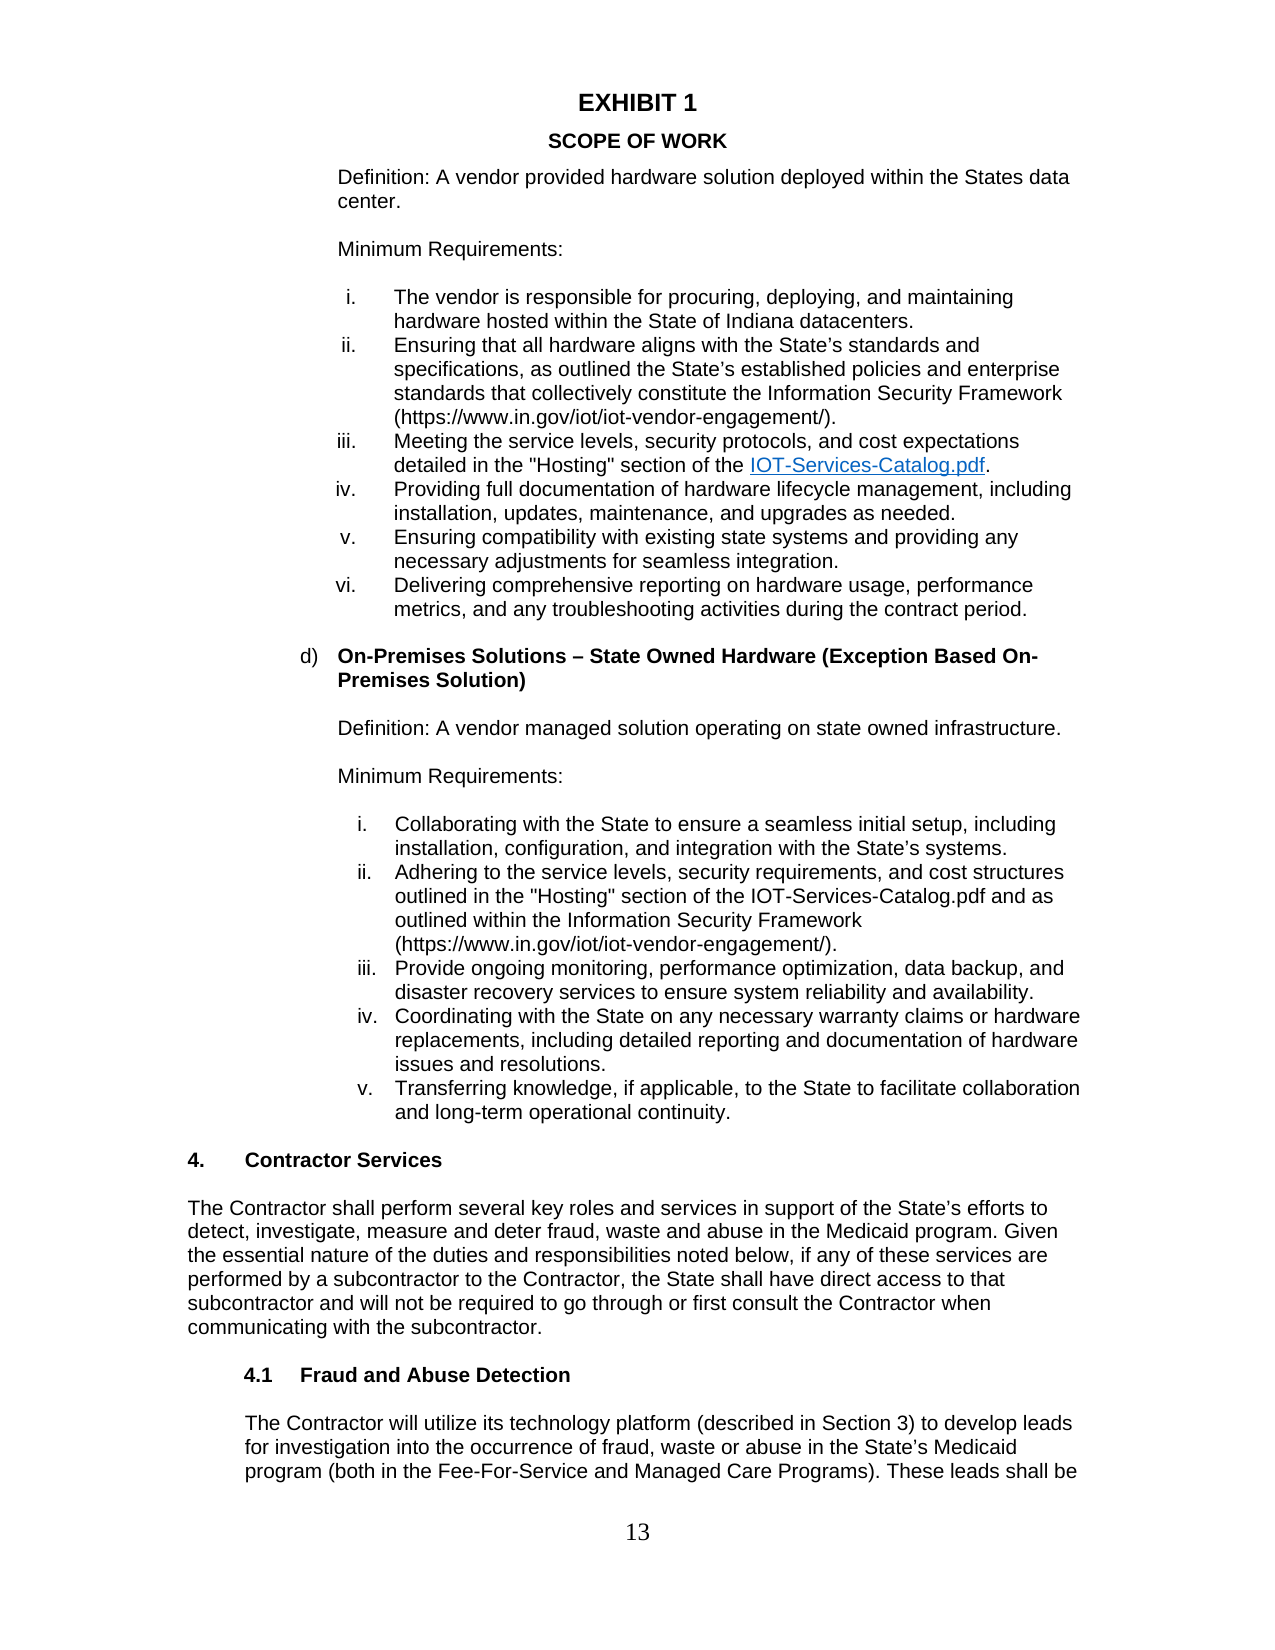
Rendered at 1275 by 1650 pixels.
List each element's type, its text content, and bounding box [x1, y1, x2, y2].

list Delivering comprehensive reporting on hardware usage, performance metrics, and any troubleshooting activities during the contract period. [356, 572, 1087, 620]
list Collaborating with the State to ensure a seamless initial setup, including installation, configuration, and integration with the State’s systems. [357, 812, 1087, 860]
list Coordinating with the State on any necessary warranty claims or hardware replacements, including detailed reporting and documentation of hardware issues and resolutions. [357, 1004, 1087, 1076]
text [244, 1411, 1087, 1483]
text Definition: A vendor managed solution operating on state owned infrastructure. [337, 716, 1087, 740]
text Minimum Requirements: [337, 764, 1087, 788]
list Adhering to the service levels, security requirements, and cost structures outlined in the "Hosting" section of the IOT-Services-Catalog.pdf and as outlined within the Information Security Framework (https://www.in.gov/iot/iot-vendor-engagement/). [357, 860, 1087, 956]
list Meeting the service levels, security protocols, and cost expectations detailed in the "Hosting" section of the IOT-Services-Catalog.pdf. [356, 429, 1087, 477]
text Minimum Requirements: [337, 237, 1087, 261]
subtitle Fraud and Abuse Detection [244, 1363, 1087, 1387]
subtitle Contractor Services [187, 1147, 1087, 1171]
text Definition: A vendor provided hardware solution deployed within the States data center. [337, 165, 1087, 213]
list Provide ongoing monitoring, performance optimization, data backup, and disaster recovery services to ensure system reliability and availability. [357, 956, 1087, 1004]
list The vendor is responsible for procuring, deploying, and maintaining hardware hosted within the State of Indiana datacenters. [356, 285, 1087, 333]
list Providing full documentation of hardware lifecycle management, including installation, updates, maintenance, and upgrades as needed. [356, 477, 1087, 524]
text The Contractor shall perform several key roles and services in support of the State’s efforts to detect, investigate, measure and deter fraud, waste and abuse in the Medicaid program. Given the essential nature of the duties and responsibilities noted below, if any of these services are performed by a subcontractor to the Contractor, the State shall have direct access to that subcontractor and will not be required to go through or first consult the Contractor when communicating with the subcontractor. [187, 1195, 1087, 1339]
list On-Premises Solutions – State Owned Hardware (Exception Based On-Premises Solution) [300, 644, 1087, 692]
list Ensuring compatibility with existing state systems and providing any necessary adjustments for seamless integration. [356, 524, 1087, 572]
list Ensuring that all hardware aligns with the State’s standards and specifications, as outlined the State’s established policies and enterprise standards that collectively constitute the Information Security Framework (https://www.in.gov/iot/iot-vendor-engagement/). [356, 333, 1087, 429]
list Transferring knowledge, if applicable, to the State to facilitate collaboration and long-term operational continuity. [357, 1076, 1087, 1123]
